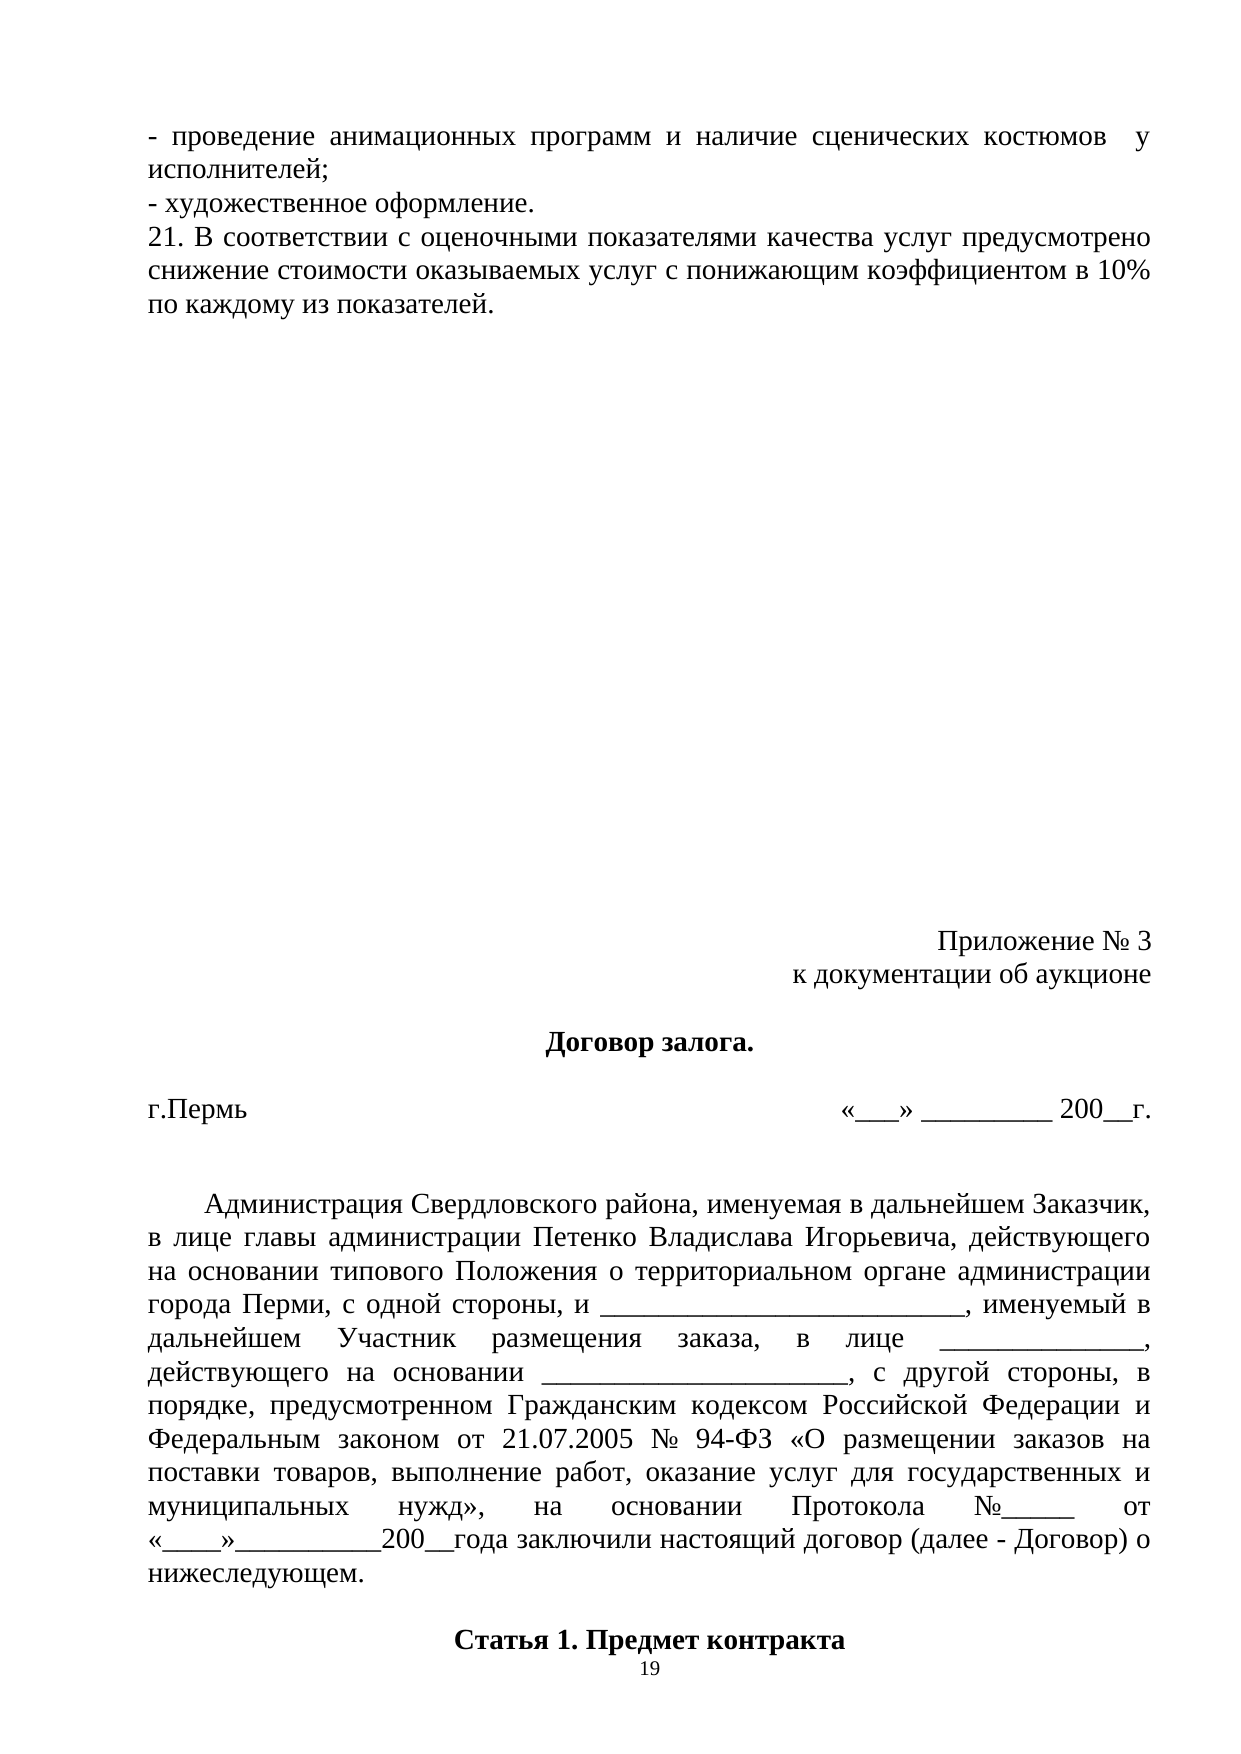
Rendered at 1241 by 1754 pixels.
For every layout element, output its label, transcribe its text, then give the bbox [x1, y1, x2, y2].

text Статья 1. Предмет контракта [148, 1622, 1152, 1656]
text - проведение анимационных программ и наличие сценических костюмов у исполнителей; [148, 118, 1152, 185]
text - художественное оформление. [148, 185, 1152, 219]
text г.Пермь «___» _________ 200__г. [148, 1091, 1152, 1152]
text Приложение № 3 [148, 923, 1152, 957]
text к документации об аукционе [148, 957, 1152, 990]
text Договор залога. [148, 1024, 1152, 1057]
text Администрация Свердловского района, именуемая в дальнейшем Заказчик, в лице главы администрации Петенко Владислава Игорьевича, действующего на основании типового Положения о территориальном органе администрации города Перми, с одной стороны, и _________________________, именуемый в дальнейшем Участник размещения заказа, в лице ______________, действующего на основании _____________________, с другой стороны, в порядке, предусмотренном Гражданским кодексом Российской Федерации и Федеральным законом от 21.07.2005 № 94-ФЗ «О размещении заказов на поставки товаров, выполнение работ, оказание услуг для государственных и муниципальных нужд», на основании Протокола №_____ от «____»__________200__года заключили настоящий договор (далее - Договор) о нижеследующем. [148, 1186, 1152, 1588]
text 21. В соответствии с оценочными показателями качества услуг предусмотрено снижение стоимости оказываемых услуг с понижающим коэффициентом в 10% по каждому из показателей. [148, 219, 1152, 319]
